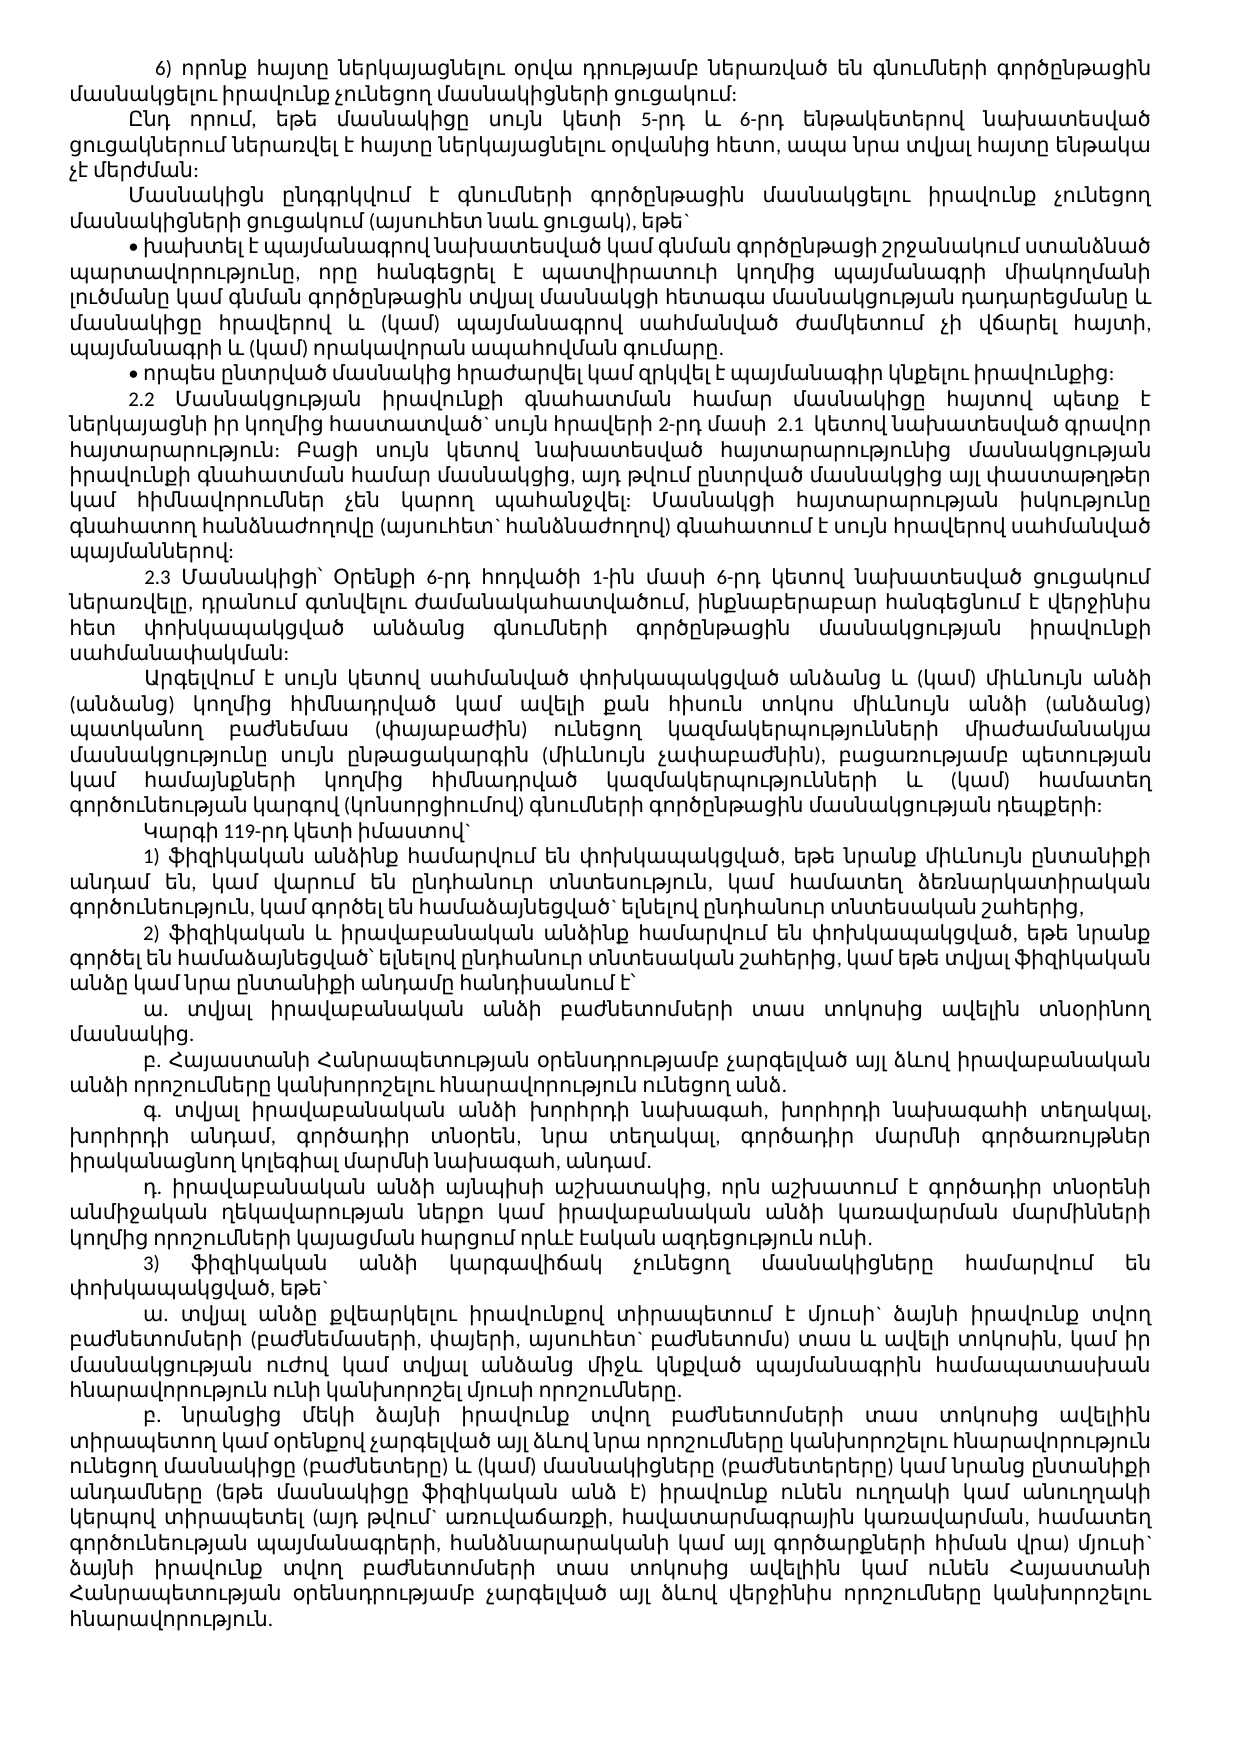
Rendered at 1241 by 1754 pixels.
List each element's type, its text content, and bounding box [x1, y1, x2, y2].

text ա. տվյալ անձը քվեարկելու իրավունքով տիրապետում է մյուսի` ձայնի իրավունք տվող բաժնետոմսերի (բաժնեմասերի, փայերի, այսուհետ` բաժնետոմս) տաս և ավելի տոկոսին, կամ իր մասնակցության ուժով կամ տվյալ անձանց միջև կնքված պայմանագրին համապատասխան հնարավորություն ունի կանխորոշել մյուսի որոշումները. [69, 1301, 1152, 1403]
text Կարգի 119-րդ կետի իմաստով` [69, 818, 1152, 843]
text • որպես ընտրված մասնակից հրաժարվել կամ զրկվել է պայմանագիր կնքելու իրավունքից: [69, 361, 1152, 386]
text Արգելվում է սույն կետով սահմանված փոխկապակցված անձանց և (կամ) միևնույն անձի (անձանց) կողմից հիմնադրված կամ ավելի քան հիսուն տոկոս միևնույն անձի (անձանց) պատկանող բաժնեմաս (փայաբաժին) ունեցող կազմակերպությունների միաժամանակյա մասնակցությունը սույն ընթացակարգին (միևնույն չափաբաժնին), բացառությամբ պետության կամ համայնքների կողմից հիմնադրված կազմակերպությունների և (կամ) համատեղ գործունեության կարգով (կոնսորցիումով) գնումների գործընթացին մասնակցության դեպքերի: [69, 666, 1152, 818]
text 1) ֆիզիկական անձինք համարվում են փոխկապակցված, եթե նրանք միևնույն ընտանիքի անդամ են, կամ վարում են ընդհանուր տնտեսություն, կամ համատեղ ձեռնարկատիրական գործունեություն, կամ գործել են համաձայնեցված` ելնելով ընդհանուր տնտեսական շահերից, [69, 843, 1152, 920]
text ա. տվյալ իրավաբանական անձի բաժնետոմսերի տաս տոկոսից ավելին տնօրինող մասնակից. [69, 996, 1152, 1047]
text Ընդ որում, եթե մասնակիցը սույն կետի 5-րդ և 6-րդ ենթակետերով նախատեսված ցուցակներում ներառվել է հայտը ներկայացնելու օրվանից հետո, ապա նրա տվյալ հայտը ենթակա չէ մերժման: [69, 106, 1152, 183]
text բ. Հայաստանի Հանրապետության օրենսդրությամբ չարգելված այլ ձևով իրավաբանական անձի որոշումները կանխորոշելու հնարավորություն ունեցող անձ. [69, 1047, 1152, 1098]
text 2.2 Մասնակցության իրավունքի գնահատման համար մասնակիցը հայտով պետք է ներկայացնի իր կողմից հաստատված` սույն հրավերի 2-րդ մասի 2.1 կետով նախատեսված գրավոր հայտարարություն: Բացի սույն կետով նախատեսված հայտարարությունից մասնակցության իրավունքի գնահատման համար մասնակցից, այդ թվում ընտրված մասնակցից այլ փաստաթղթեր կամ հիմնավորումներ չեն կարող պահանջվել: Մասնակցի հայտարարության իսկությունը գնահատող հանձնաժողովը (այսուհետ` հանձնաժողով) գնահատում է սույն հրավերով սահմանված պայմաններով: [69, 386, 1152, 564]
text 2.3 Մասնակիցի՝ Օրենքի 6-րդ հոդվածի 1-ին մասի 6-րդ կետով նախատեսված ցուցակում ներառվելը, դրանում գտնվելու ժամանակահատվածում, ինքնաբերաբար հանգեցնում է վերջինիս հետ փոխկապակցված անձանց գնումների գործընթացին մասնակցության իրավունքի սահմանափակման: [69, 564, 1152, 666]
text դ. իրավաբանական անձի այնպիսի աշխատակից, որն աշխատում է գործադիր տնօրենի անմիջական ղեկավարության ներքո կամ իրավաբանական անձի կառավարման մարմինների կողմից որոշումների կայացման հարցում որևէ էական ազդեցություն ունի. [69, 1174, 1152, 1250]
text 3) ֆիզիկական անձի կարգավիճակ չունեցող մասնակիցները համարվում են փոխկապակցված, եթե` [69, 1250, 1152, 1301]
text 2) ֆիզիկական և իրավաբանական անձինք համարվում են փոխկապակցված, եթե նրանք գործել են համաձայնեցված՝ ելնելով ընդհանուր տնտեսական շահերից, կամ եթե տվյալ ֆիզիկական անձը կամ նրա ընտանիքի անդամը հանդիսանում է՝ [69, 920, 1152, 996]
text Մասնակիցն ընդգրկվում է գնումների գործընթացին մասնակցելու իրավունք չունեցող մասնակիցների ցուցակում (այսուհետ նաև ցուցակ), եթե` [69, 183, 1152, 233]
text 6) որոնք հայտը ներկայացնելու օրվա դրությամբ ներառված են գնումների գործընթացին մասնակցելու իրավունք չունեցող մասնակիցների ցուցակում: [69, 56, 1152, 106]
text • խախտել է պայմանագրով նախատեսված կամ գնման գործընթացի շրջանակում ստանձնած պարտավորությունը, որը հանգեցրել է պատվիրատուի կողմից պայմանագրի միակողմանի լուծմանը կամ գնման գործընթացին տվյալ մասնակցի հետագա մասնակցության դադարեցմանը և մասնակիցը հրավերով և (կամ) պայմանագրով սահմանված ժամկետում չի վճարել հայտի, պայմանագրի և (կամ) որակավորան ապահովման գումարը. [69, 233, 1152, 361]
text բ. նրանցից մեկի ձայնի իրավունք տվող բաժնետոմսերի տաս տոկոսից ավելիին տիրապետող կամ օրենքով չարգելված այլ ձևով նրա որոշումները կանխորոշելու հնարավորություն ունեցող մասնակիցը (բաժնետերը) և (կամ) մասնակիցները (բաժնետերերը) կամ նրանց ընտանիքի անդամները (եթե մասնակիցը ֆիզիկական անձ է) իրավունք ունեն ուղղակի կամ անուղղակի կերպով տիրապետել (այդ թվում` առուվաճառքի, հավատարմագրային կառավարման, համատեղ գործունեության պայմանագրերի, հանձնարարականի կամ այլ գործարքների հիման վրա) մյուսի` ձայնի իրավունք տվող բաժնետոմսերի տաս տոկոսից ավելիին կամ ունեն Հայաստանի Հանրապետության օրենսդրությամբ չարգելված այլ ձևով վերջինիս որոշումները կանխորոշելու հնարավորություն. [69, 1403, 1152, 1631]
text գ. տվյալ իրավաբանական անձի խորհրդի նախագահ, խորհրդի նախագահի տեղակալ, խորհրդի անդամ, գործադիր տնօրեն, նրա տեղակալ, գործադիր մարմնի գործառույթներ իրականացնող կոլեգիալ մարմնի նախագահ, անդամ. [69, 1098, 1152, 1174]
